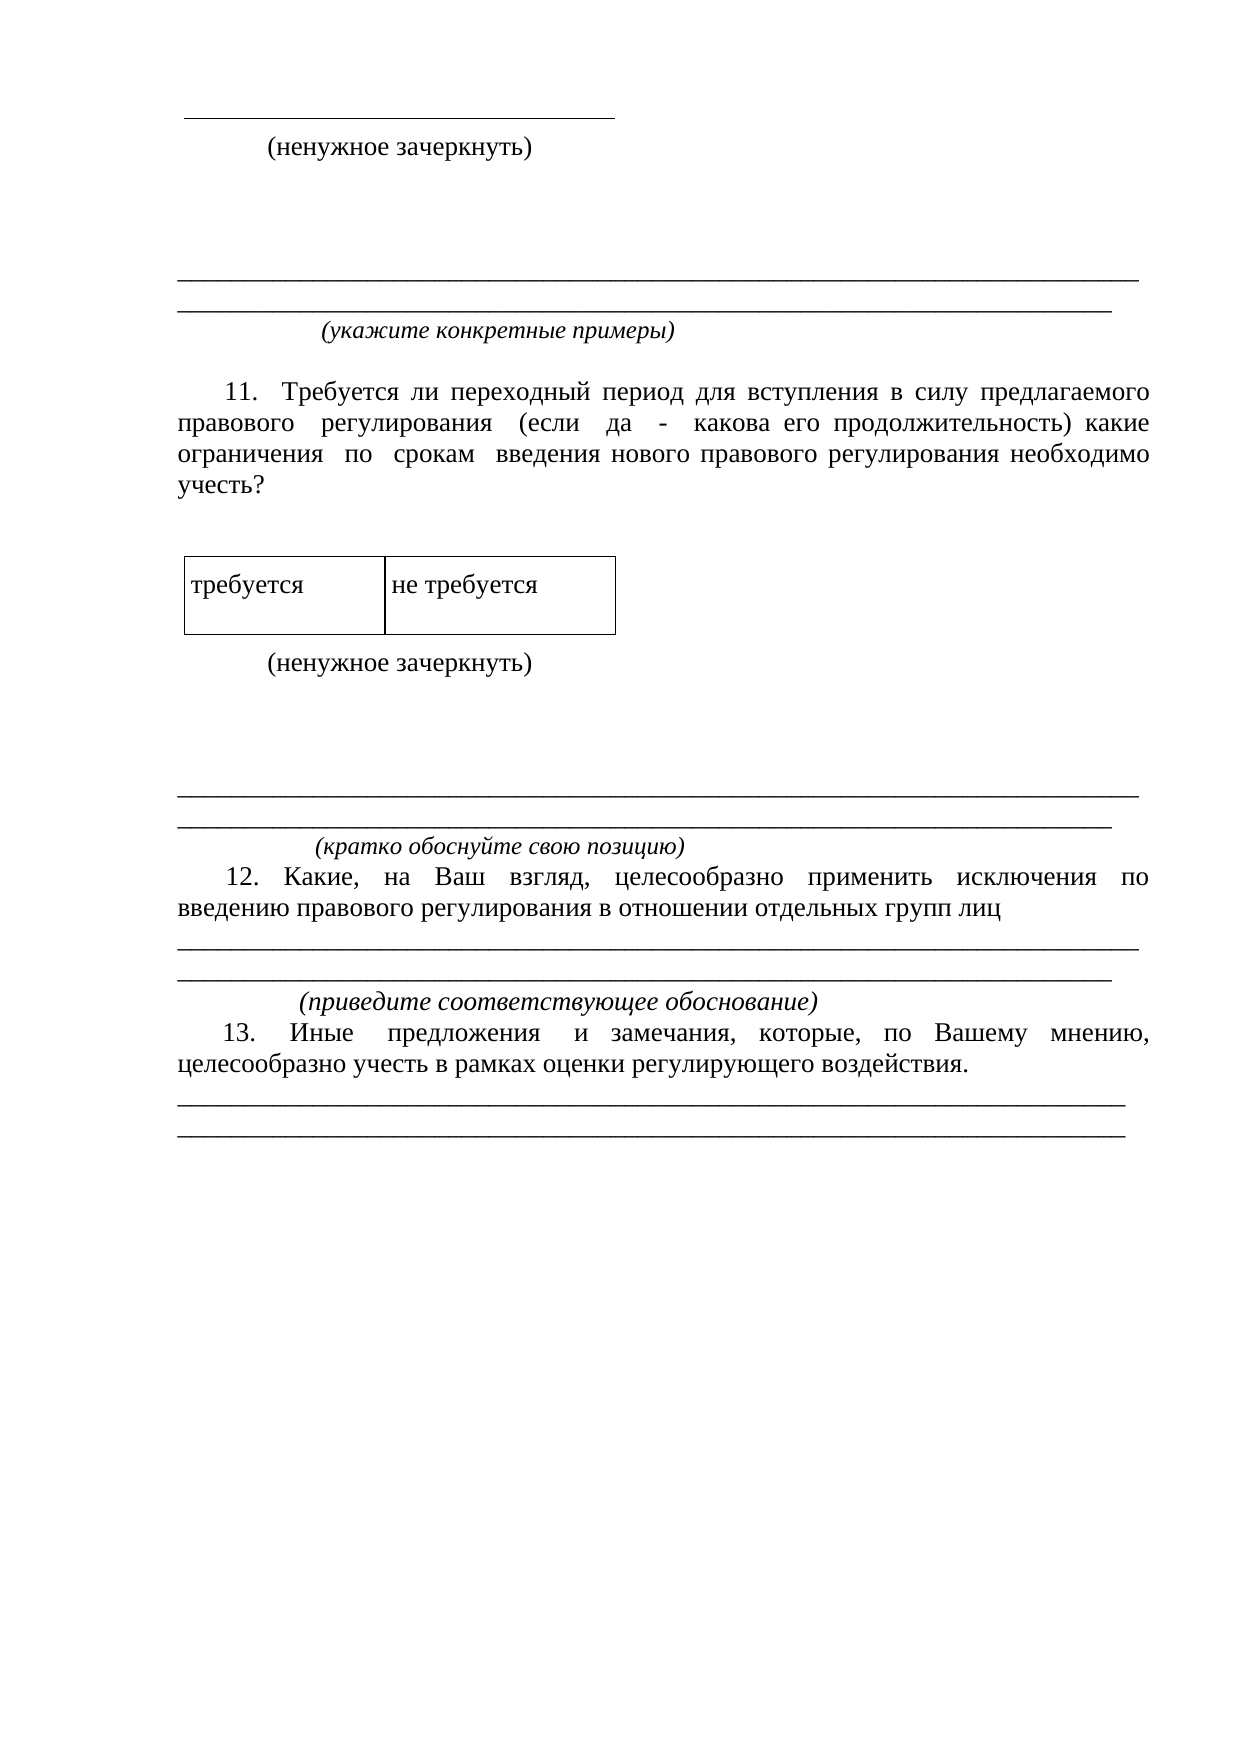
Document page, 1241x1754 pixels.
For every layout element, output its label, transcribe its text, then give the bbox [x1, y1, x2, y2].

text (кратко обоснуйте свою позицию) [177, 831, 1152, 860]
text ____________________________________________________________________________________________________________________________________________ [177, 922, 1152, 984]
table_cell (ненужное зачеркнуть) [184, 119, 615, 196]
text ______________________________________________________________________ [177, 1109, 1152, 1140]
table_header требуется [185, 557, 384, 634]
text (укажите конкретные примеры) [177, 315, 1152, 344]
text ____________________________________________________________________________________________________________________________________________ [177, 253, 1152, 315]
text 11. Требуется ли переходный период для вступления в силу предлагаемого правового регулирования (если да - какова его продолжительность) какие ограничения по срокам введения нового правового регулирования необходимо учесть? [177, 375, 1152, 499]
text ______________________________________________________________________ [177, 1078, 1152, 1109]
text (приведите соответствующее обоснование) [177, 984, 1152, 1016]
text 12. Какие, на Ваш взгляд, целесообразно применить исключения по введению правового регулирования в отношении отдельных групп лиц [177, 860, 1152, 922]
text ____________________________________________________________________________________________________________________________________________ [177, 769, 1152, 831]
table_cell (ненужное зачеркнуть) [184, 635, 615, 712]
table_header не требуется [386, 557, 615, 634]
text 13. Иные предложения и замечания, которые, по Вашему мнению, целесообразно учесть в рамках оценки регулирующего воздействия. [177, 1016, 1152, 1078]
